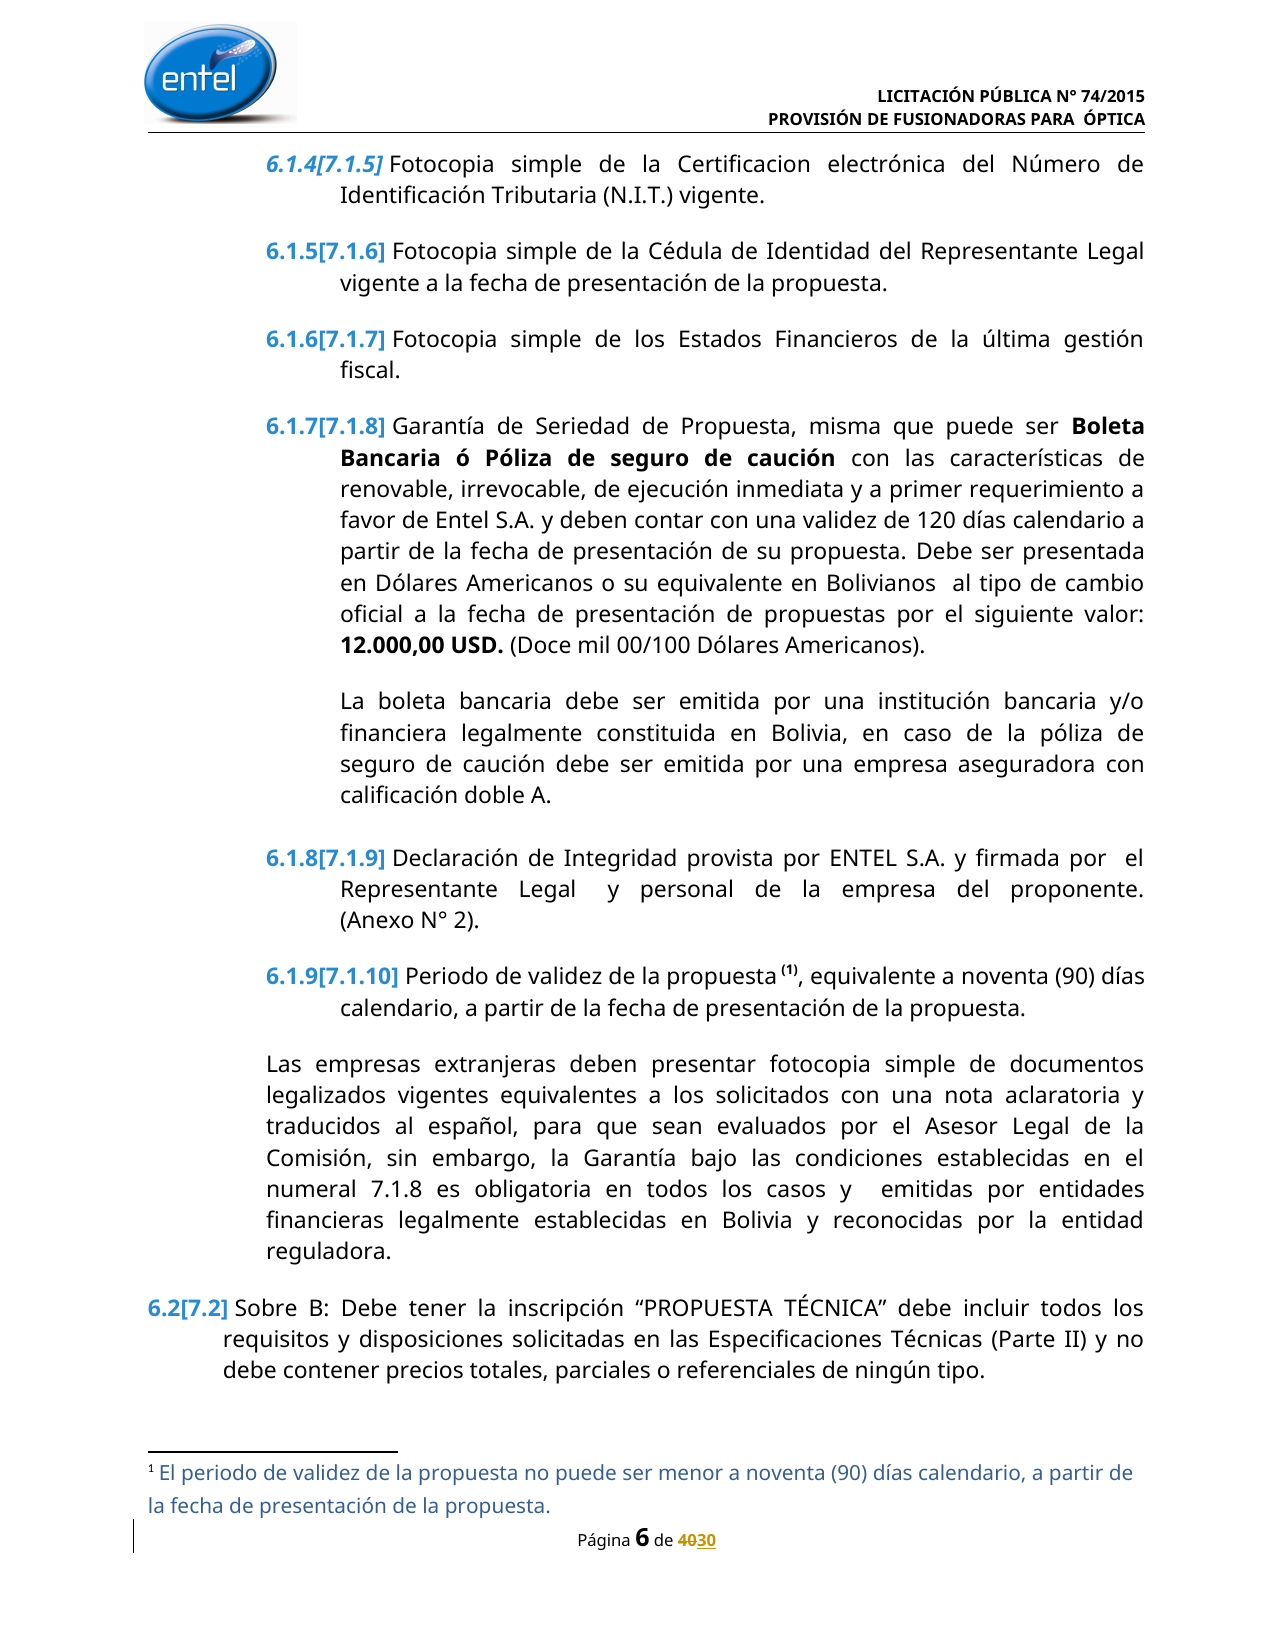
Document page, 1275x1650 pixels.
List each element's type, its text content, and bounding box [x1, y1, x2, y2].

list La boleta bancaria debe ser emitida por una institución bancaria y/o financiera legalmente constituida en Bolivia, en caso de la póliza de seguro de caución debe ser emitida por una empresa aseguradora con calificación doble A. [340, 685, 1145, 810]
picture [143, 22, 297, 124]
list Periodo de validez de la propuesta (), equivalente a noventa (90) días calendario, a partir de la fecha de presentación de la propuesta. [266, 960, 1145, 1023]
list Fotocopia simple de los Estados Financieros de la última gestión fiscal. [266, 323, 1145, 385]
text Las empresas extranjeras deben presentar fotocopia simple de documentos legalizados vigentes equivalentes a los solicitados con una nota aclaratoria y traducidos al español, para que sean evaluados por el Asesor Legal de la Comisión, sin embargo, la Garantía bajo las condiciones establecidas en el numeral 7.1.8 es obligatoria en todos los casos y emitidas por entidades financieras legalmente establecidas en Bolivia y reconocidas por la entidad reguladora. [266, 1048, 1145, 1266]
list Declaración de Integridad provista por ENTEL S.A. y firmada por el Representante Legal y personal de la empresa del proponente. (Anexo N° 2). [266, 841, 1145, 935]
list Garantía de Seriedad de Propuesta, misma que puede ser Boleta Bancaria ó Póliza de seguro de caución con las características de renovable, irrevocable, de ejecución inmediata y a primer requerimiento a favor de Entel S.A. y deben contar con una validez de 120 días calendario a partir de la fecha de presentación de su propuesta. Debe ser presentada en Dólares Americanos o su equivalente en Bolivianos al tipo de cambio oficial a la fecha de presentación de propuestas por el siguiente valor: 12.000,00 USD. (Doce mil 00/100 Dólares Americanos). [266, 410, 1145, 660]
list Sobre B: Debe tener la inscripción “PROPUESTA TÉCNICA” debe incluir todos los requisitos y disposiciones solicitadas en las Especificaciones Técnicas (Parte II) y no debe contener precios totales, parciales o referenciales de ningún tipo. [148, 1291, 1145, 1385]
list Fotocopia simple de la Cédula de Identidad del Representante Legal vigente a la fecha de presentación de la propuesta. [266, 235, 1145, 298]
list Fotocopia simple de la Certificacion electrónica del Número de Identificación Tributaria (N.I.T.) vigente. [266, 148, 1145, 210]
